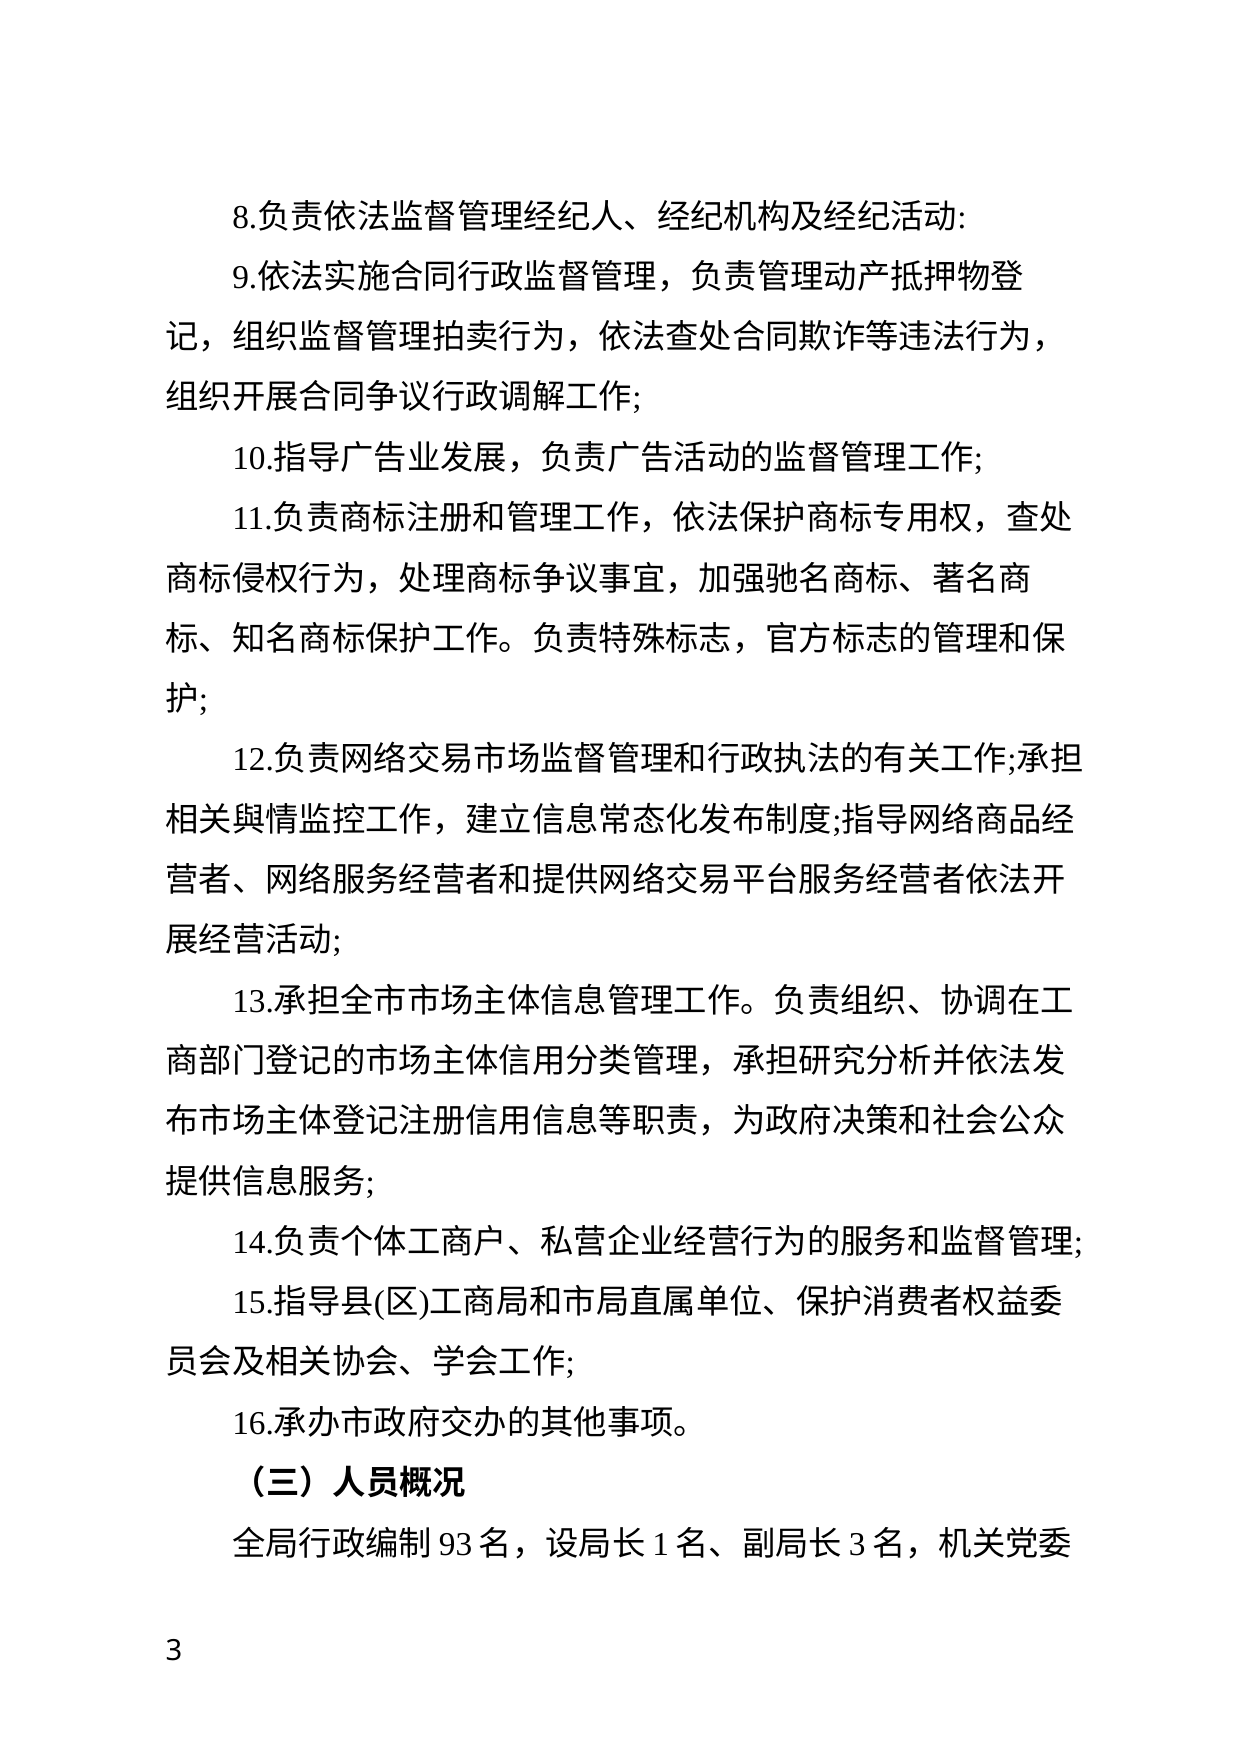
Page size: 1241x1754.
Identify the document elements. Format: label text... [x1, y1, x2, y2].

text 14.负责个体工商户、私营企业经营行为的服务和监督管理; [165, 1209, 1087, 1269]
text 全局行政编制93名，设局长1名、副局长3名，机关党委 [165, 1510, 1087, 1571]
text 11.负责商标注册和管理工作，依法保护商标专用权，查处商标侵权行为，处理商标争议事宜，加强驰名商标、著名商标、知名商标保护工作。负责特殊标志，官方标志的管理和保护; [165, 485, 1087, 726]
text 13.承担全市市场主体信息管理工作。负责组织、协调在工商部门登记的市场主体信用分类管理，承担研究分析并依法发布市场主体登记注册信用信息等职责，为政府决策和社会公众提供信息服务; [165, 967, 1087, 1209]
text 9.依法实施合同行政监督管理，负责管理动产抵押物登记，组织监督管理拍卖行为，依法查处合同欺诈等违法行为，组织开展合同争议行政调解工作; [165, 244, 1087, 424]
text 15.指导县(区)工商局和市局直属单位、保护消费者权益委员会及相关协会、学会工作; [165, 1269, 1087, 1389]
list 人员概况 [165, 1450, 1087, 1510]
text 8.负责依法监督管理经纪人、经纪机构及经纪活动: [165, 183, 1087, 244]
text 16.承办市政府交办的其他事项。 [165, 1389, 1087, 1450]
text 12.负责网络交易市场监督管理和行政执法的有关工作;承担相关與情监控工作，建立信息常态化发布制度;指导网络商品经营者、网络服务经营者和提供网络交易平台服务经营者依法开展经营活动; [165, 726, 1087, 967]
text 10.指导广告业发展，负责广告活动的监督管理工作; [165, 424, 1087, 485]
